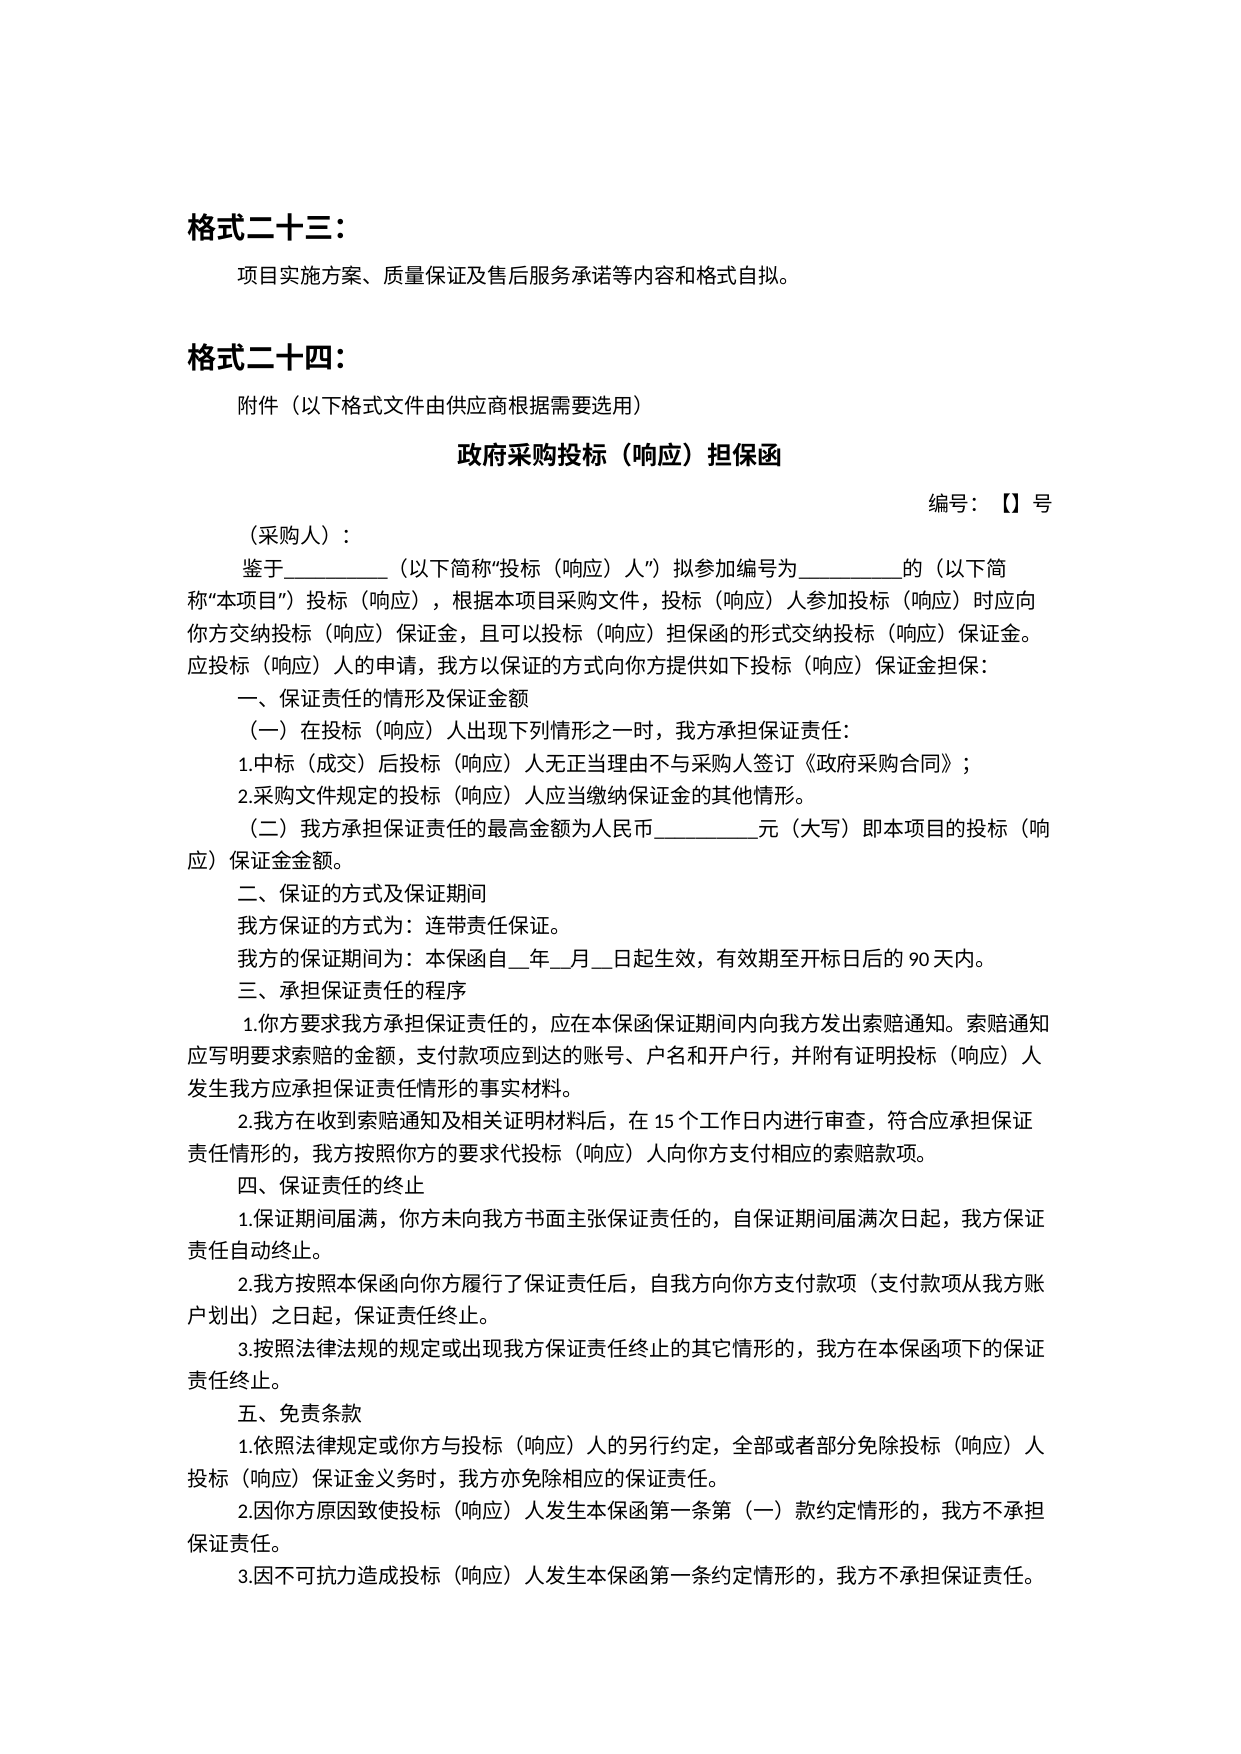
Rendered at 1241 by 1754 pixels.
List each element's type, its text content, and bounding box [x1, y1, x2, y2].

text 鉴于__________（以下简称“投标（响应）人”）拟参加编号为__________的（以下简称“本项目”）投标（响应），根据本项目采购文件，投标（响应）人参加投标（响应）时应向你方交纳投标（响应）保证金，且可以投标（响应）担保函的形式交纳投标（响应）保证金。应投标（响应）人的申请，我方以保证的方式向你方提供如下投标（响应）保证金担保： [187, 552, 1053, 682]
text 3.按照法律法规的规定或出现我方保证责任终止的其它情形的，我方在本保函项下的保证责任终止。 [187, 1332, 1053, 1397]
text 格式二十四： [187, 324, 1053, 389]
text （二）我方承担保证责任的最高金额为人民币__________元（大写）即本项目的投标（响应）保证金金额。 [187, 812, 1053, 877]
text 1.中标（成交）后投标（响应）人无正当理由不与采购人签订《政府采购合同》； [187, 747, 1053, 779]
text 编号：【】号 [187, 487, 1053, 519]
text 1.你方要求我方承担保证责任的，应在本保函保证期间内向我方发出索赔通知。索赔通知应写明要求索赔的金额，支付款项应到达的账号、户名和开户行，并附有证明投标（响应）人发生我方应承担保证责任情形的事实材料。 [187, 1007, 1053, 1104]
text 3.因不可抗力造成投标（响应）人发生本保函第一条约定情形的，我方不承担保证责任。 [187, 1559, 1053, 1592]
text 我方保证的方式为：连带责任保证。 [187, 909, 1053, 942]
text 政府采购投标（响应）担保函 [187, 422, 1053, 487]
text 一、保证责任的情形及保证金额 [187, 682, 1053, 714]
text 格式二十三： [187, 194, 1053, 259]
text 2.采购文件规定的投标（响应）人应当缴纳保证金的其他情形。 [187, 779, 1053, 812]
text 附件（以下格式文件由供应商根据需要选用） [187, 389, 1053, 422]
text 2.我方按照本保函向你方履行了保证责任后，自我方向你方支付款项（支付款项从我方账户划出）之日起，保证责任终止。 [187, 1267, 1053, 1332]
text 2.我方在收到索赔通知及相关证明材料后，在15个工作日内进行审查，符合应承担保证责任情形的，我方按照你方的要求代投标（响应）人向你方支付相应的索赔款项。 [187, 1104, 1053, 1169]
text 四、保证责任的终止 [187, 1169, 1053, 1202]
text （采购人）： [187, 519, 1053, 552]
text 1.保证期间届满，你方未向我方书面主张保证责任的，自保证期间届满次日起，我方保证责任自动终止。 [187, 1202, 1053, 1267]
text 2.因你方原因致使投标（响应）人发生本保函第一条第（一）款约定情形的，我方不承担保证责任。 [187, 1494, 1053, 1559]
text （一）在投标（响应）人出现下列情形之一时，我方承担保证责任： [187, 714, 1053, 747]
text 二、保证的方式及保证期间 [187, 877, 1053, 909]
text 五、免责条款 [187, 1397, 1053, 1429]
text 1.依照法律规定或你方与投标（响应）人的另行约定，全部或者部分免除投标（响应）人投标（响应）保证金义务时，我方亦免除相应的保证责任。 [187, 1429, 1053, 1494]
text 我方的保证期间为：本保函自__年__月__日起生效，有效期至开标日后的90天内。 [187, 942, 1053, 974]
text 项目实施方案、质量保证及售后服务承诺等内容和格式自拟。 [187, 259, 1053, 292]
text 三、承担保证责任的程序 [187, 974, 1053, 1007]
